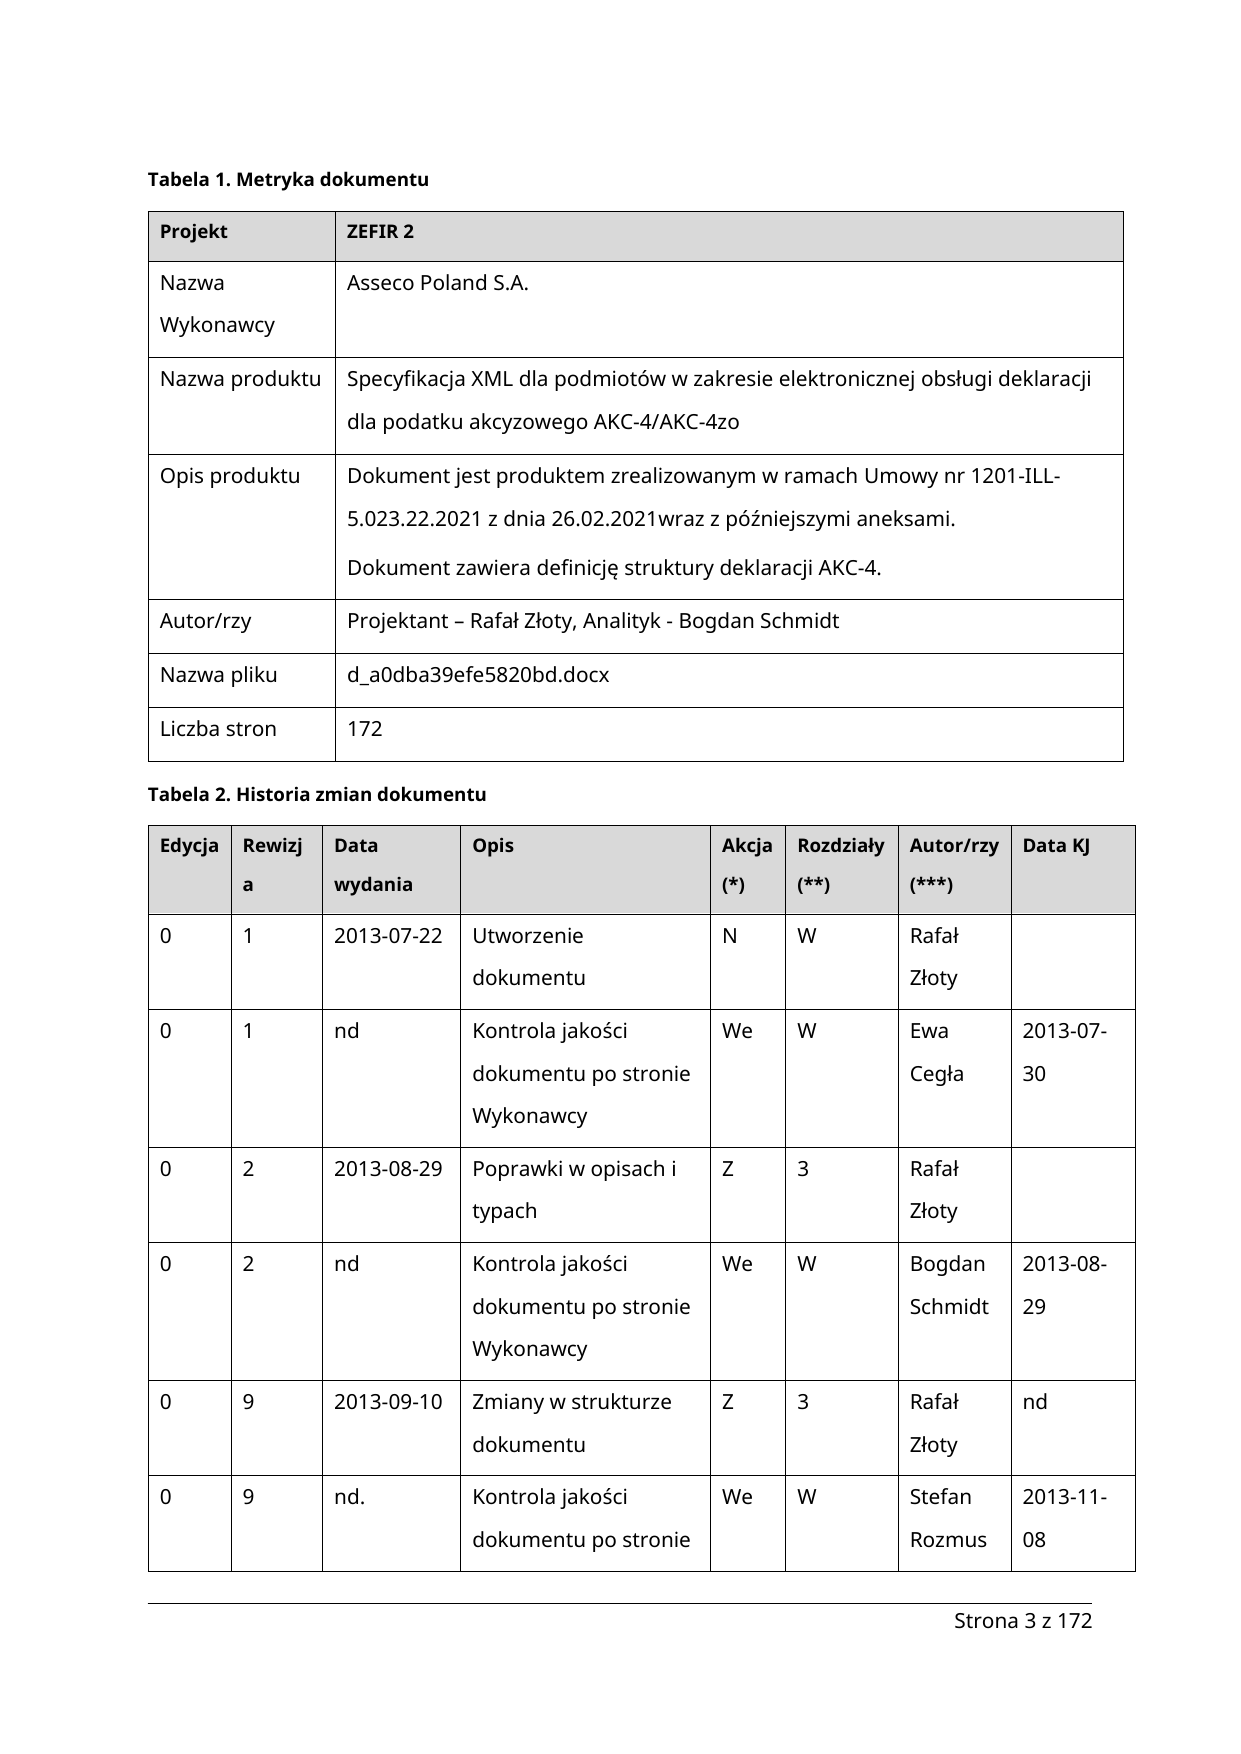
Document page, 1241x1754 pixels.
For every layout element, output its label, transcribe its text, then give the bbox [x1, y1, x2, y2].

table_cell 9 [232, 1381, 322, 1475]
table_cell We [711, 1010, 785, 1147]
table_cell W [786, 915, 898, 1009]
table_cell Stefan Rozmus [899, 1476, 1011, 1571]
table_cell Kontrola jakości dokumentu po stronie Wykonawcy [461, 1010, 710, 1147]
table_cell nd. [323, 1476, 460, 1571]
table_cell Opis produktu [149, 455, 335, 599]
table_cell 2013-08-29 [1012, 1243, 1135, 1380]
table_header Rewizja [232, 826, 322, 913]
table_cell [461, 1476, 710, 1571]
table_cell Asseco Poland S.A. [336, 262, 1123, 357]
table_cell 2 [232, 1243, 322, 1380]
table_cell Z [711, 1381, 785, 1475]
table_cell [336, 708, 1123, 761]
table_header Data KJ [1012, 826, 1135, 913]
table_cell Rafał Złoty [899, 1381, 1011, 1475]
table_cell We [711, 1243, 785, 1380]
table_cell Dokument jest produktem zrealizowanym w ramach Umowy nr 1201-ILL-5.023.22.2021 z dnia 26.02.2021wraz z późniejszymi aneksami. Dokument zawiera definicję struktury deklaracji AKC-4. [336, 455, 1123, 599]
table_cell 2013-07-30 [1012, 1010, 1135, 1147]
table_cell 3 [786, 1381, 898, 1475]
table_cell 0 [149, 915, 231, 1009]
table_header Data wydania [323, 826, 460, 913]
table_cell [1012, 915, 1135, 1009]
table_cell 1 [232, 915, 322, 1009]
table_cell Bogdan Schmidt [899, 1243, 1011, 1380]
table_cell Autor/rzy [149, 600, 335, 653]
table_header Opis [461, 826, 710, 913]
table_cell 2013-08-29 [323, 1148, 460, 1242]
table_cell 0 [149, 1381, 231, 1475]
table_cell 2013-11-08 [1012, 1476, 1135, 1571]
table_cell 1 [232, 1010, 322, 1147]
table_cell W [786, 1476, 898, 1571]
table_cell Specyfikacja XML dla podmiotów w zakresie elektronicznej obsługi deklaracji dla podatku akcyzowego AKC-4/AKC-4zo [336, 358, 1123, 454]
table_cell nd [1012, 1381, 1135, 1475]
table_cell Utworzenie dokumentu [461, 915, 710, 1009]
table_cell 2013-07-22 [323, 915, 460, 1009]
table_cell 3 [786, 1148, 898, 1242]
table_cell N [711, 915, 785, 1009]
table_cell Z [711, 1148, 785, 1242]
table_cell 0 [149, 1476, 231, 1571]
table_header Autor/rzy (***) [899, 826, 1011, 913]
table_cell 0 [149, 1243, 231, 1380]
table_header Akcja (*) [711, 826, 785, 913]
table_header ZEFIR 2 [336, 212, 1123, 261]
table_cell Zmiany w strukturze dokumentu [461, 1381, 710, 1475]
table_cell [461, 1243, 710, 1380]
table_header Edycja [149, 826, 231, 913]
table_cell Nazwa Wykonawcy [149, 262, 335, 357]
table_cell [1012, 1148, 1135, 1242]
table_cell Rafał Złoty [899, 915, 1011, 1009]
table_cell Nazwa produktu [149, 358, 335, 454]
table_cell Liczba stron [149, 708, 335, 761]
table_cell 2 [232, 1148, 322, 1242]
table_cell [336, 654, 1123, 707]
table_cell 0 [149, 1010, 231, 1147]
table_cell Poprawki w opisach i typach [461, 1148, 710, 1242]
table_cell Projektant – Rafał Złoty, Analityk - Bogdan Schmidt [336, 600, 1123, 653]
table_cell We [711, 1476, 785, 1571]
table_cell 9 [232, 1476, 322, 1571]
table_cell Rafał Złoty [899, 1148, 1011, 1242]
table_cell nd [323, 1010, 460, 1147]
table_cell Ewa Cegła [899, 1010, 1011, 1147]
table_cell W [786, 1243, 898, 1380]
table_cell 2013-09-10 [323, 1381, 460, 1475]
table_cell nd [323, 1243, 460, 1380]
table_header Projekt [149, 212, 335, 261]
table_header Rozdziały (**) [786, 826, 898, 913]
table_cell Nazwa pliku [149, 654, 335, 707]
table_cell 0 [149, 1148, 231, 1242]
table_cell W [786, 1010, 898, 1147]
